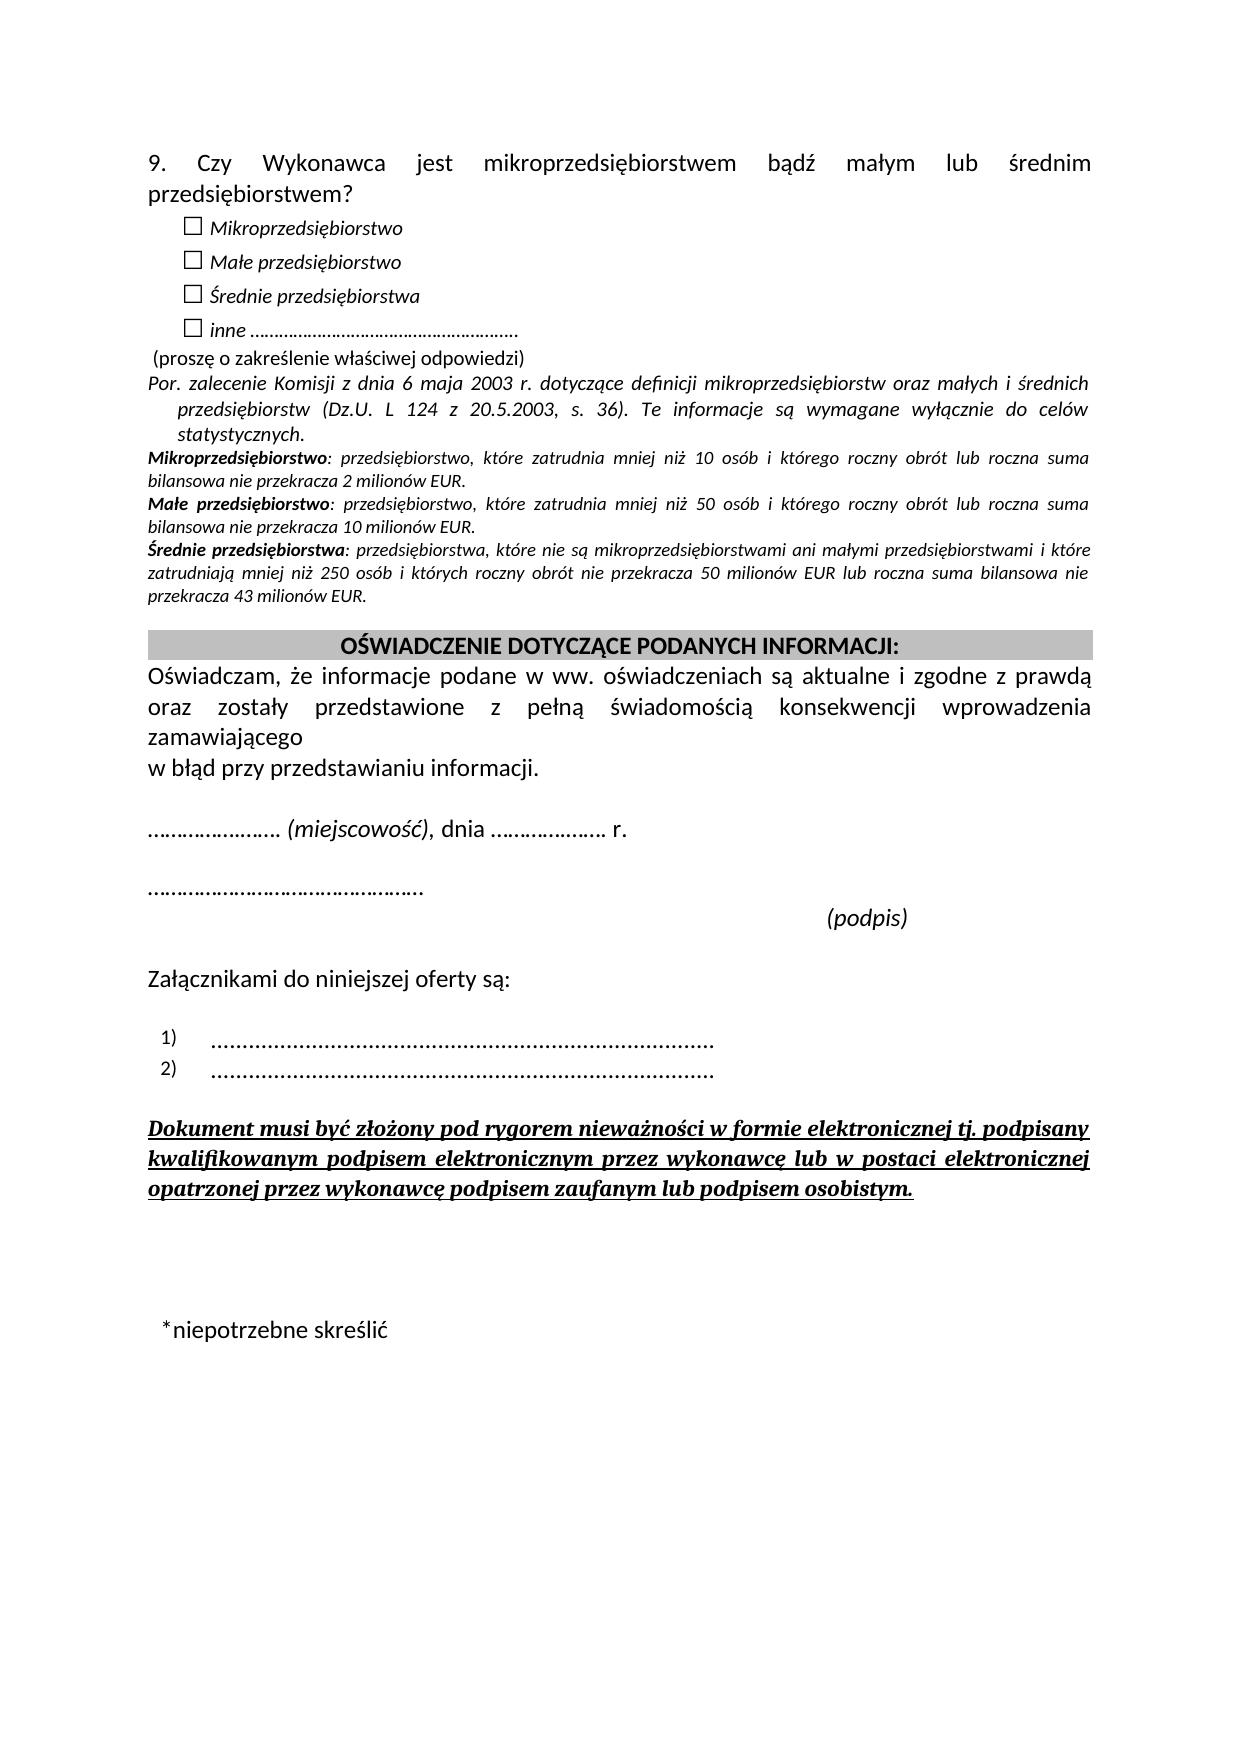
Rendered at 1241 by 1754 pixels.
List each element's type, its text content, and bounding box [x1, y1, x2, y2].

text *niepotrzebne skreślić [160, 1314, 1093, 1345]
text Średnie przedsiębiorstwa: przedsiębiorstwa, które nie są mikroprzedsiębiorstwami ani małymi przedsiębiorstwami i które zatrudniają mniej niż 250 osób i których roczny obrót nie przekracza 50 milionów EUR lub roczna suma bilansowa nie przekracza 43 milionów EUR. [148, 538, 1093, 607]
text ☐ inne ……………………………………………….. [148, 311, 1093, 345]
text Małe przedsiębiorstwo: przedsiębiorstwo, które zatrudnia mniej niż 50 osób i którego roczny obrót lub roczna suma bilansowa nie przekracza 10 milionów EUR. [148, 492, 1093, 538]
list ................................................................................ [160, 1055, 1093, 1085]
text Dokument musi być złożony pod rygorem nieważności w formie elektronicznej tj. podpisany kwalifikowanym podpisem elektronicznym przez wykonawcę lub w postaci elektronicznej opatrzonej przez wykonawcę podpisem zaufanym lub podpisem osobistym. [148, 1116, 1093, 1202]
text ☐ Małe przedsiębiorstwo [148, 243, 1093, 277]
text ☐ Mikroprzedsiębiorstwo [148, 209, 1093, 243]
text Załącznikami do niniejszej oferty są: [148, 963, 1093, 994]
text Por. zalecenie Komisji z dnia 6 maja 2003 r. dotyczące definicji mikroprzedsiębiorstw oraz małych i średnich przedsiębiorstw (Dz.U. L 124 z 20.5.2003, s. 36). Te informacje są wymagane wyłącznie do celów statystycznych. [148, 370, 1093, 447]
text 9. Czy Wykonawca jest mikroprzedsiębiorstwem bądź małym lub średnim przedsiębiorstwem? [148, 148, 1093, 209]
text ………………………………………… [148, 843, 1093, 902]
text OŚWIADCZENIE DOTYCZĄCE PODANYCH INFORMACJI: [148, 630, 1093, 660]
list ................................................................................ [160, 1024, 1093, 1055]
text (proszę o zakreślenie właściwej odpowiedzi) [148, 345, 1093, 370]
text (podpis) [148, 902, 1093, 933]
text ☐ Średnie przedsiębiorstwa [148, 277, 1093, 311]
text …………….……. (miejscowość), dnia ………….……. r. [148, 813, 1093, 843]
text Oświadczam, że informacje podane w ww. oświadczeniach są aktualne i zgodne z prawdą oraz zostały przedstawione z pełną świadomością konsekwencji wprowadzenia zamawiającego w błąd przy przedstawianiu informacji. [148, 660, 1093, 782]
text Mikroprzedsiębiorstwo: przedsiębiorstwo, które zatrudnia mniej niż 10 osób i którego roczny obrót lub roczna suma bilansowa nie przekracza 2 milionów EUR. [148, 447, 1093, 492]
